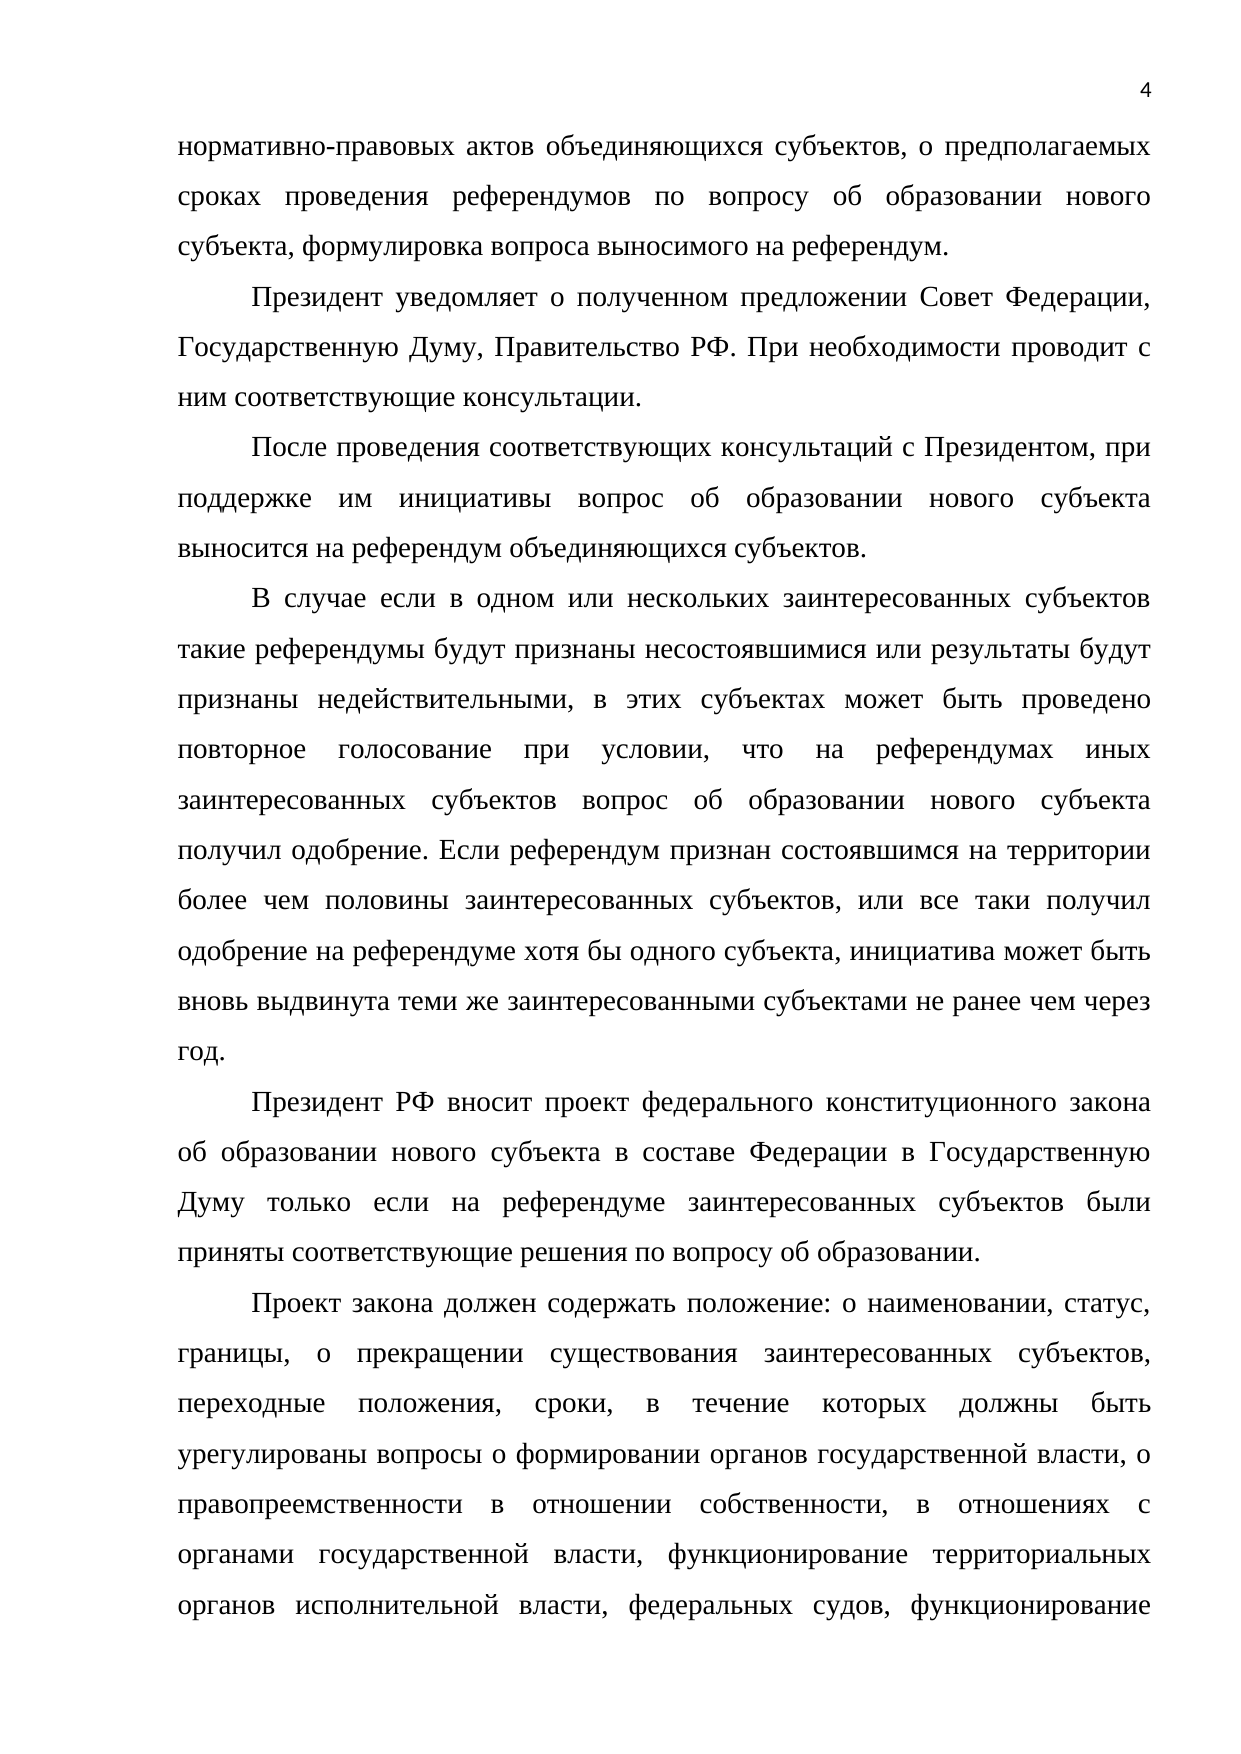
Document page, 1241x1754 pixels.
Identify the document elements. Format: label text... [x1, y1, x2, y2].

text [177, 128, 1152, 262]
text Президент РФ вносит проект федерального конституционного закона об образовании нового субъекта в составе Федерации в Государственную Думу только если на референдуме заинтересованных субъектов были приняты соответствующие решения по вопросу об образовании. [177, 1084, 1152, 1268]
text Президент уведомляет о полученном предложении Совет Федерации, Государственную Думу, Правительство РФ. При необходимости проводит с ним соответствующие консультации. [177, 279, 1152, 413]
text В случае если в одном или нескольких заинтересованных субъектов такие референдумы будут признаны несостоявшимися или результаты будут признаны недействительными, в этих субъектах может быть проведено повторное голосование при условии, что на референдумах иных заинтересованных субъектов вопрос об образовании нового субъекта получил одобрение. Если референдум признан состоявшимся на территории более чем половины заинтересованных субъектов, или все таки получил одобрение на референдуме хотя бы одного субъекта, инициатива может быть вновь выдвинута теми же заинтересованными субъектами не ранее чем через год. [177, 581, 1152, 1067]
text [177, 1285, 1152, 1620]
text После проведения соответствующих консультаций с Президентом, при поддержке им инициативы вопрос об образовании нового субъекта выносится на референдум объединяющихся субъектов. [177, 429, 1152, 564]
